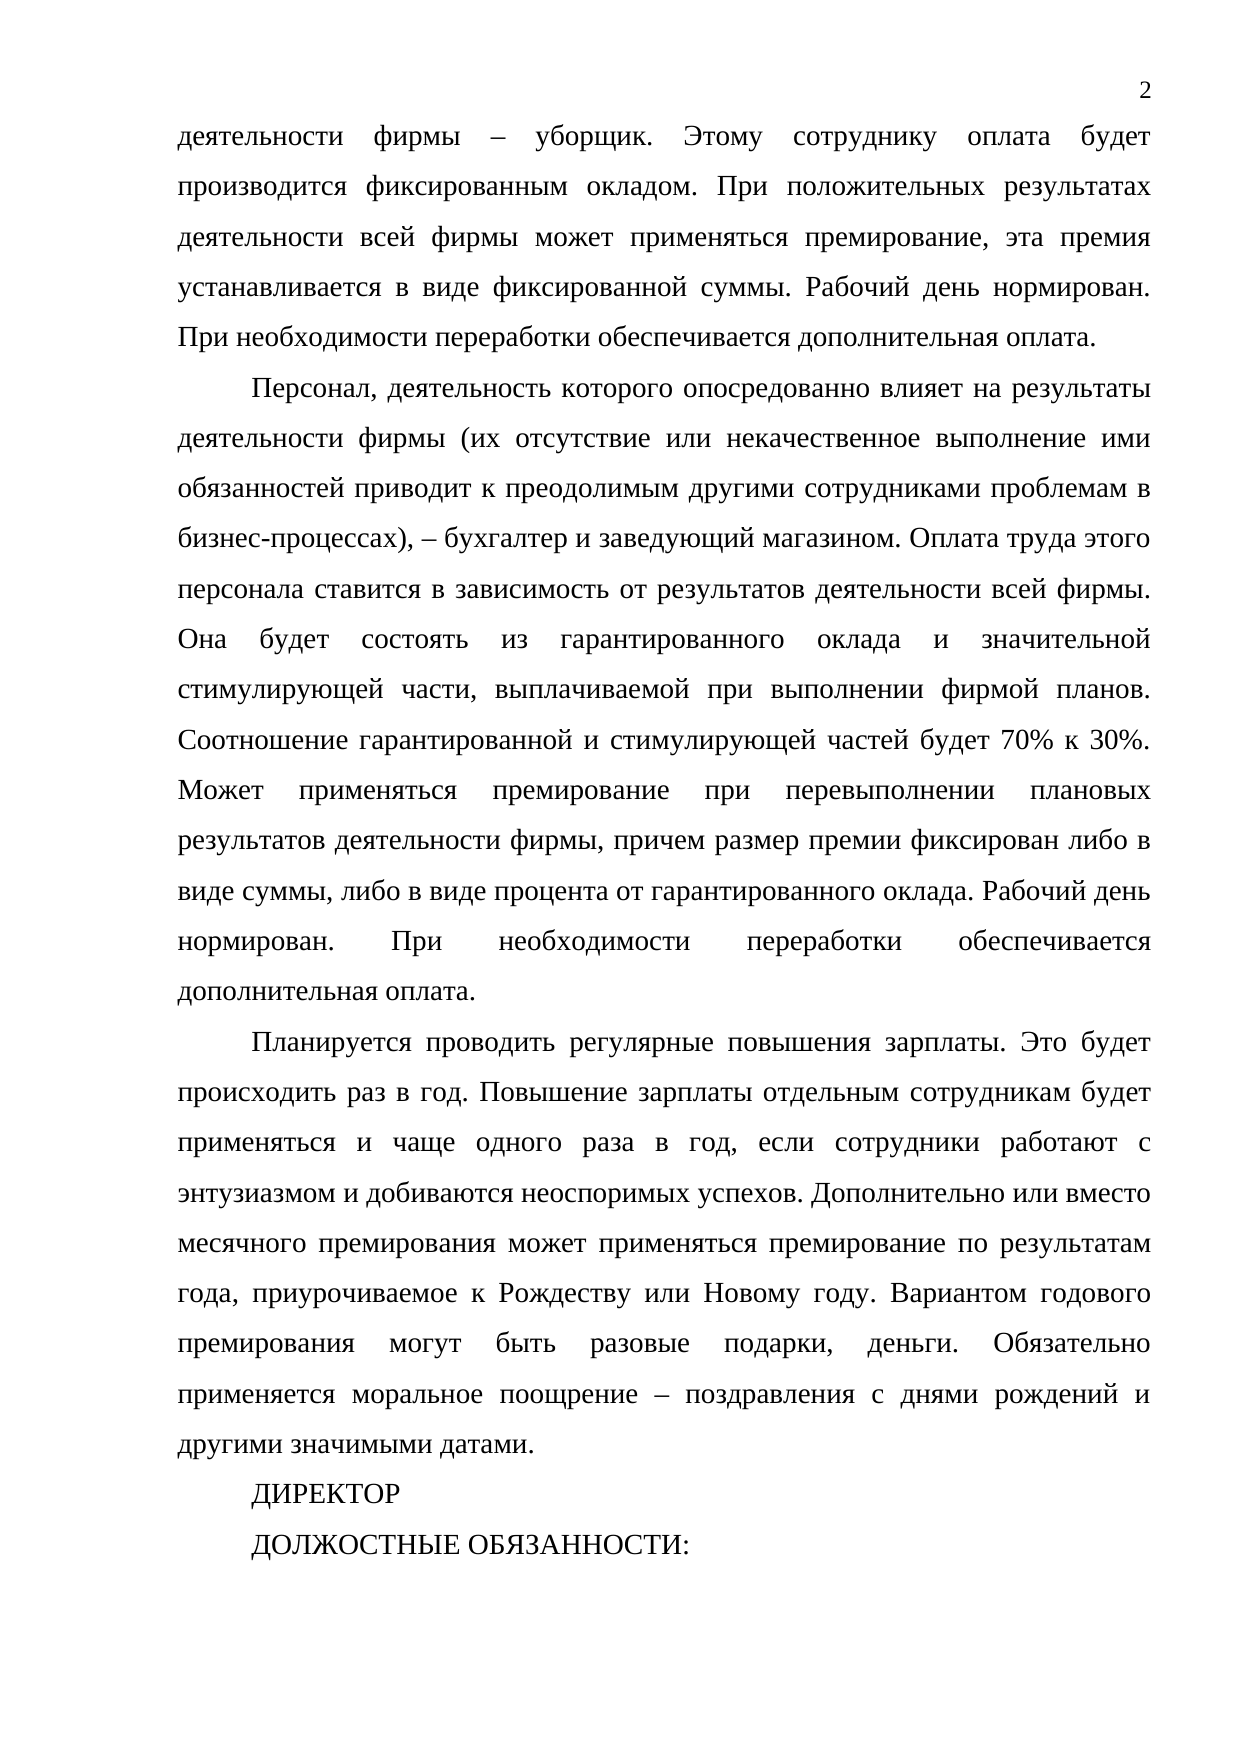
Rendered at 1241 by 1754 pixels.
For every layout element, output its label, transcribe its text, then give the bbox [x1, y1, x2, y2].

text ДОЛЖОСТНЫЕ ОБЯЗАННОСТИ: [177, 1527, 1152, 1560]
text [177, 118, 1152, 353]
text Персонал, деятельность которого опосредованно влияет на результаты деятельности фирмы (их отсутствие или некачественное выполнение ими обязанностей приводит к преодолимым другими сотрудниками проблемам в бизнес-процессах), – бухгалтер и заведующий магазином. Оплата труда этого персонала ставится в зависимость от результатов деятельности всей фирмы. Она будет состоять из гарантированного оклада и значительной стимулирующей части, выплачиваемой при выполнении фирмой планов. Соотношение гарантированной и стимулирующей частей будет 70% к 30%. Может применяться премирование при перевыполнении плановых результатов деятельности фирмы, причем размер премии фиксирован либо в виде суммы, либо в виде процента от гарантированного оклада. Рабочий день нормирован. При необходимости переработки обеспечивается дополнительная оплата. [177, 370, 1152, 1007]
text Планируется проводить регулярные повышения зарплаты. Это будет происходить раз в год. Повышение зарплаты отдельным сотрудникам будет применяться и чаще одного раза в год, если сотрудники работают с энтузиазмом и добиваются неоспоримых успехов. Дополнительно или вместо месячного премирования может применяться премирование по результатам года, приурочиваемое к Рождеству или Новому году. Вариантом годового премирования могут быть разовые подарки, деньги. Обязательно применяется моральное поощрение – поздравления с днями рождений и другими значимыми датами. [177, 1024, 1152, 1460]
text ДИРЕКТОР [177, 1477, 1152, 1510]
